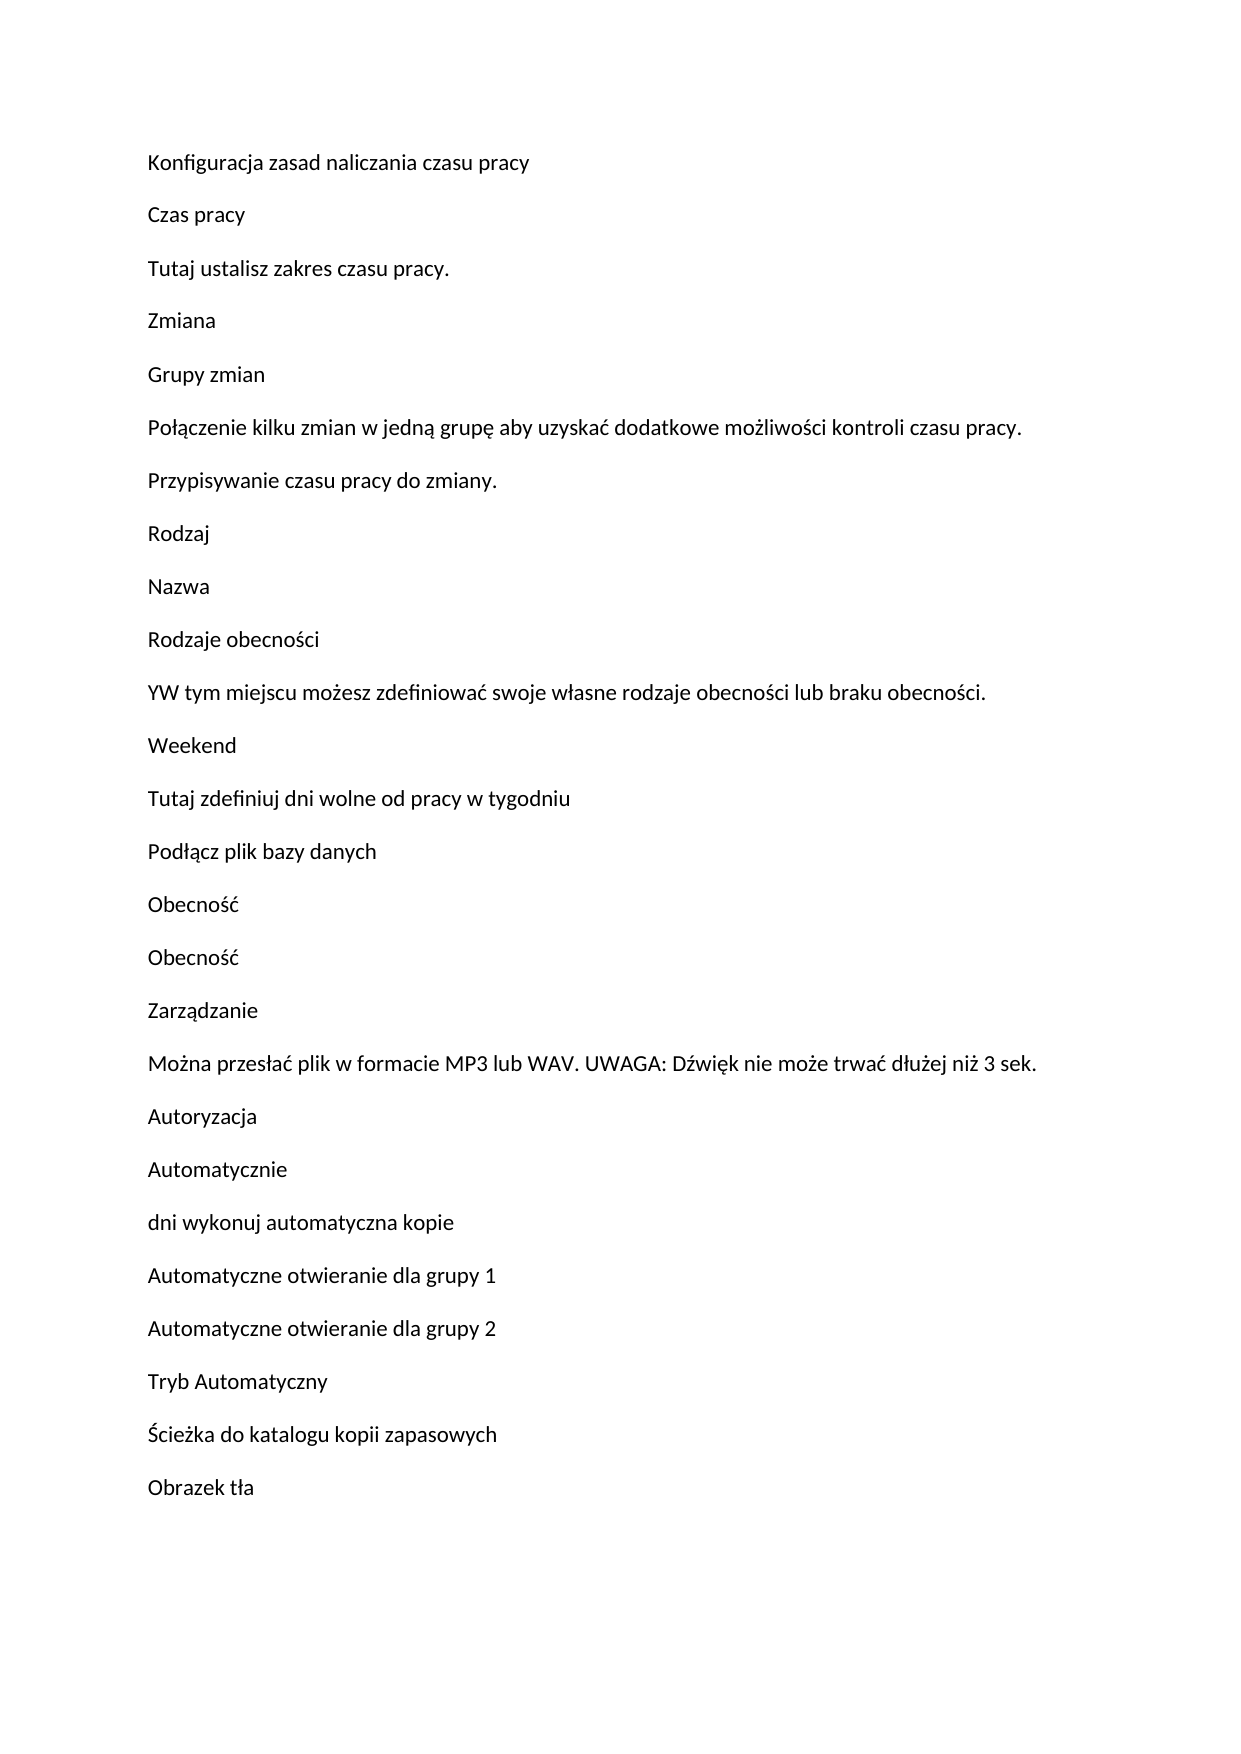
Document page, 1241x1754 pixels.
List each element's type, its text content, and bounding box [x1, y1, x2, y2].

text Zmiana [148, 307, 1093, 335]
text Automatyczne otwieranie dla grupy 1 [148, 1261, 1093, 1289]
text Grupy zmian [148, 360, 1093, 388]
text Obecność [148, 943, 1093, 971]
text Tutaj zdefiniuj dni wolne od pracy w tygodniu [148, 784, 1093, 812]
text Weekend [148, 731, 1093, 759]
text YW tym miejscu możesz zdefiniować swoje własne rodzaje obecności lub braku obecności. [148, 678, 1093, 706]
text Rodzaj [148, 519, 1093, 547]
text Obrazek tła [148, 1473, 1093, 1501]
text Automatyczne otwieranie dla grupy 2 [148, 1314, 1093, 1342]
text Można przesłać plik w formacie MP3 lub WAV. UWAGA: Dźwięk nie może trwać dłużej niż 3 sek. [148, 1049, 1093, 1077]
text Nazwa [148, 572, 1093, 600]
text Automatycznie [148, 1155, 1093, 1183]
text Podłącz plik bazy danych [148, 837, 1093, 865]
text Rodzaje obecności [148, 625, 1093, 653]
text Przypisywanie czasu pracy do zmiany. [148, 466, 1093, 494]
text Konfiguracja zasad naliczania czasu pracy [148, 148, 1093, 176]
text Obecność [148, 890, 1093, 918]
text Tryb Automatyczny [148, 1367, 1093, 1395]
text Czas pracy [148, 201, 1093, 229]
text Tutaj ustalisz zakres czasu pracy. [148, 254, 1093, 282]
text Zarządzanie [148, 996, 1093, 1024]
text Autoryzacja [148, 1102, 1093, 1130]
text Połączenie kilku zmian w jedną grupę aby uzyskać dodatkowe możliwości kontroli czasu pracy. [148, 413, 1093, 441]
text dni wykonuj automatyczna kopie [148, 1208, 1093, 1236]
text Ścieżka do katalogu kopii zapasowych [148, 1420, 1093, 1448]
